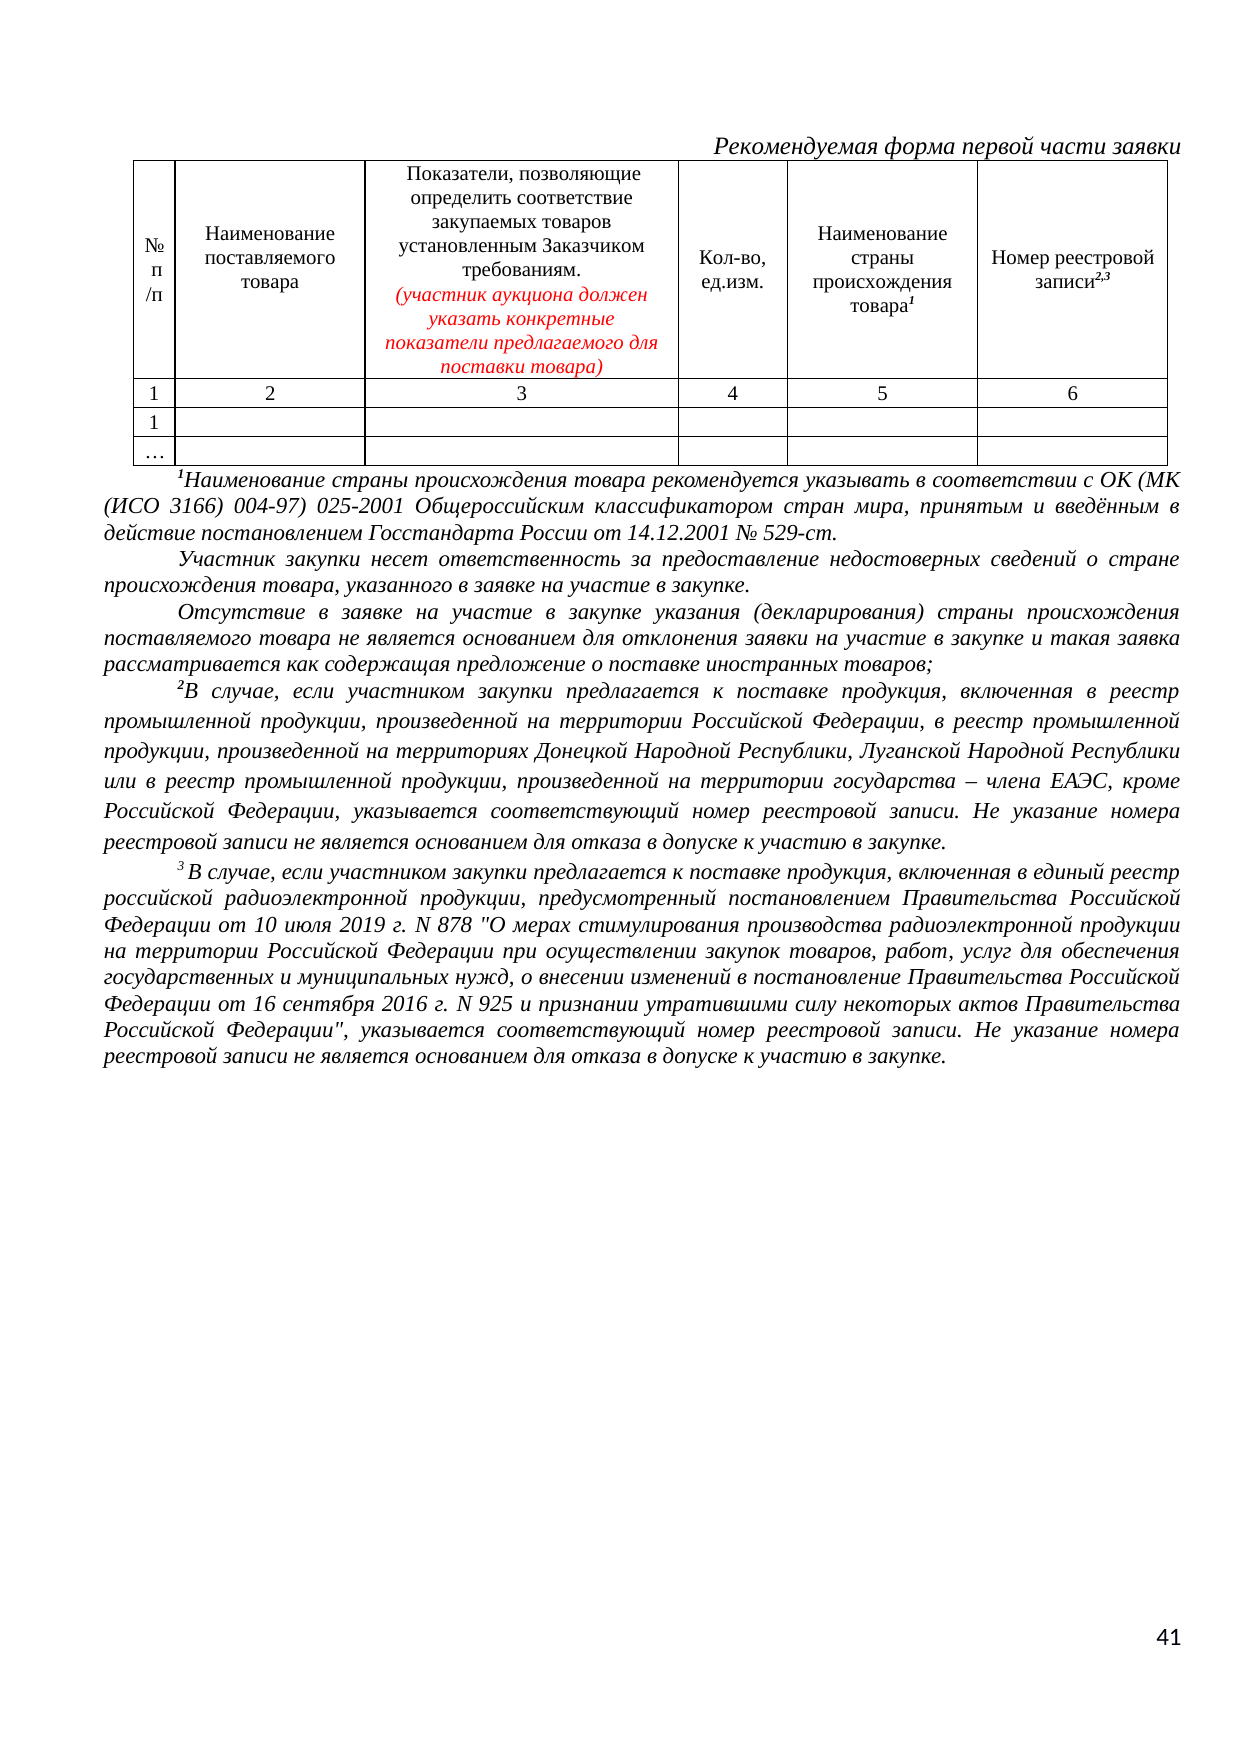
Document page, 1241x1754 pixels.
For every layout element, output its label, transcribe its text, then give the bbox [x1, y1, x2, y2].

table_cell 2 [176, 379, 364, 407]
table_cell [788, 408, 977, 436]
table_cell [978, 437, 1167, 465]
table_cell 4 [679, 379, 787, 407]
table_cell 1 [134, 379, 174, 407]
table_header Кол-во, ед.изм. [679, 161, 787, 378]
table_header № п/п [134, 161, 174, 378]
table_cell [366, 408, 678, 436]
table_cell 3 [366, 379, 678, 407]
table_header Наименование поставляемого товара [176, 161, 364, 378]
table_cell … [134, 437, 174, 465]
table_cell [176, 437, 364, 465]
table_cell [679, 408, 787, 436]
table_cell 5 [788, 379, 977, 407]
table_cell 6 [978, 379, 1167, 407]
text 2В случае, если участником закупки предлагается к поставке продукция, включенная в реестр промышленной продукции, произведенной на территории Российской Федерации, в реестр промышленной продукции, произведенной на территориях Донецкой Народной Республики, Луганской Народной Республики или в реестр промышленной продукции, произведенной на территории государства – члена ЕАЭС, кроме Российской Федерации, указывается соответствующий номер реестровой записи. Не указание номера реестровой записи не является основанием для отказа в допуске к участию в закупке. [103, 677, 1181, 854]
table_header Номер реестровой записи2,3 [978, 161, 1167, 378]
text 1Наименование страны происхождения товара рекомендуется указывать в соответствии с ОК (МК (ИСО 3166) 004-97) 025-2001 Общероссийским классификатором стран мира, принятым и введённым в действие постановлением Госстандарта России от 14.12.2001 № 529-ст. [103, 466, 1181, 545]
table_cell 1 [134, 408, 174, 436]
table_cell [788, 437, 977, 465]
table_header Наименование страны происхождения товара1 [788, 161, 977, 378]
table_cell [978, 408, 1167, 436]
text Рекомендуемая форма первой части заявки [103, 131, 1181, 160]
table_header Показатели, позволяющие определить соответствие закупаемых товаров установленным Заказчиком требованиям. (участник аукциона должен указать конкретные показатели предлагаемого для поставки товара) [366, 161, 678, 378]
text 3 В случае, если участником закупки предлагается к поставке продукция, включенная в единый реестр российской радиоэлектронной продукции, предусмотренный постановлением Правительства Российской Федерации от 10 июля 2019 г. N 878 "О мерах стимулирования производства радиоэлектронной продукции на территории Российской Федерации при осуществлении закупок товаров, работ, услуг для обеспечения государственных и муниципальных нужд, о внесении изменений в постановление Правительства Российской Федерации от 16 сентября 2016 г. N 925 и признании утратившими силу некоторых актов Правительства Российской Федерации", указывается соответствующий номер реестровой записи. Не указание номера реестровой записи не является основанием для отказа в допуске к участию в закупке. [103, 858, 1181, 1069]
text Участник закупки несет ответственность за предоставление недостоверных сведений о стране происхождения товара, указанного в заявке на участие в закупке. [103, 545, 1181, 598]
text Отсутствие в заявке на участие в закупке указания (декларирования) страны происхождения поставляемого товара не является основанием для отклонения заявки на участие в закупке и такая заявка рассматривается как содержащая предложение о поставке иностранных товаров; [103, 598, 1181, 677]
table_cell [176, 408, 364, 436]
table_cell [366, 437, 678, 465]
table_cell [679, 437, 787, 465]
